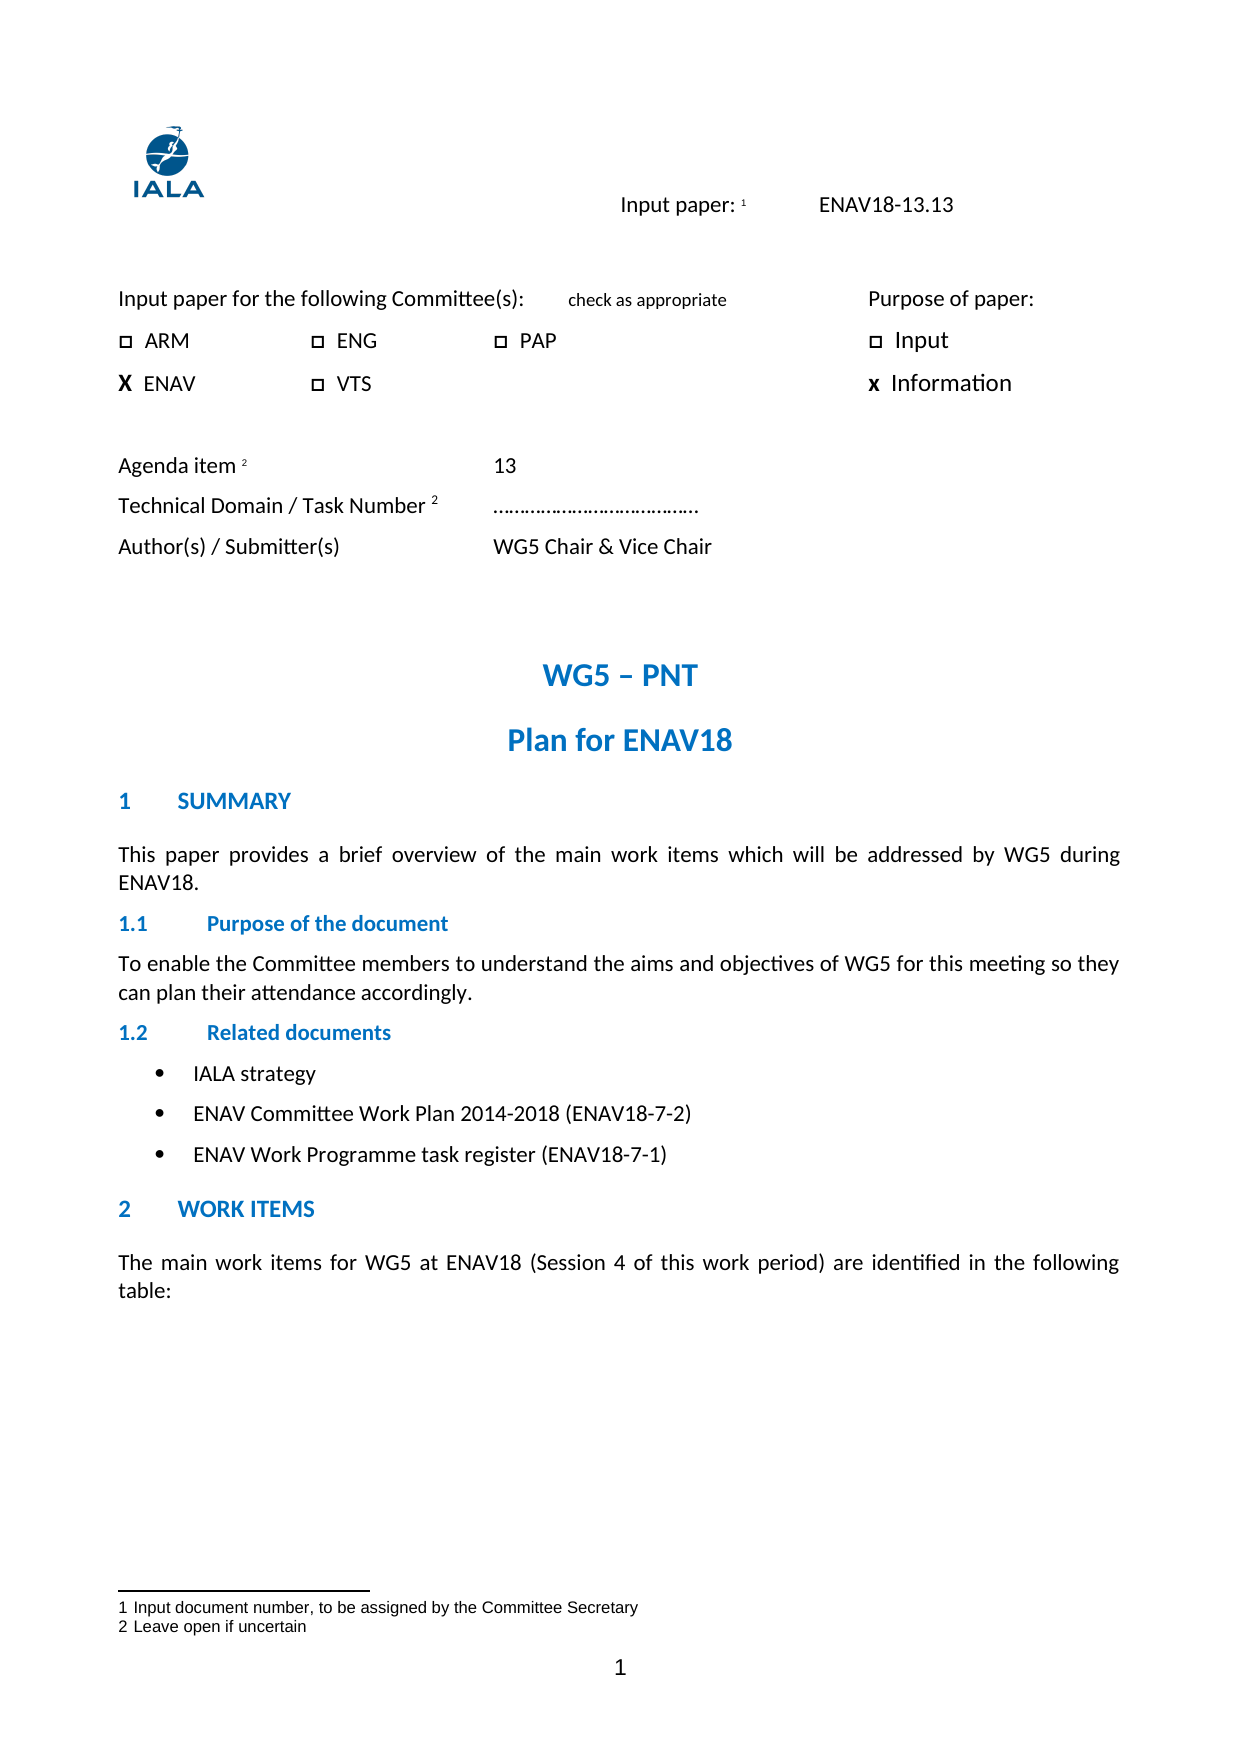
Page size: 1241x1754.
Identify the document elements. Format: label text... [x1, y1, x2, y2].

subtitle Summary [118, 785, 1122, 816]
text □ ARM □ ENG □ PAP □ Input [118, 324, 1122, 355]
subtitle Purpose of the document [118, 909, 1122, 937]
title WG5 – PNT [118, 653, 1122, 694]
text The main work items for WG5 at ENAV18 (Session 4 of this work period) are identified in the following table: [118, 1248, 1122, 1304]
text Technical Domain / Task Number 2 ………………………………… [118, 491, 1122, 519]
text Author(s) / Submitter(s) WG5 Chair & Vice Chair [118, 532, 1122, 560]
title Plan for ENAV18 [118, 719, 1122, 760]
list IALA strategy [156, 1059, 1122, 1087]
text X ENAV □ VTS x Information [118, 367, 1122, 398]
list ENAV Work Programme task register (ENAV18-7-1) [156, 1140, 1122, 1168]
text Input paper: ENAV18-13.13 [118, 118, 1122, 218]
list ENAV Committee Work Plan 2014-2018 (ENAV18-7-2) [156, 1099, 1122, 1127]
picture [118, 118, 216, 213]
text Input paper for the following Committee(s): check as appropriate Purpose of paper: [118, 284, 1122, 312]
text This paper provides a brief overview of the main work items which will be addressed by WG5 during ENAV18. [118, 841, 1122, 897]
text Agenda item 13 [118, 451, 1122, 479]
subtitle Work items [118, 1193, 1122, 1223]
subtitle Related documents [118, 1018, 1122, 1046]
text To enable the Committee members to understand the aims and objectives of WG5 for this meeting so they can plan their attendance accordingly. [118, 949, 1122, 1006]
